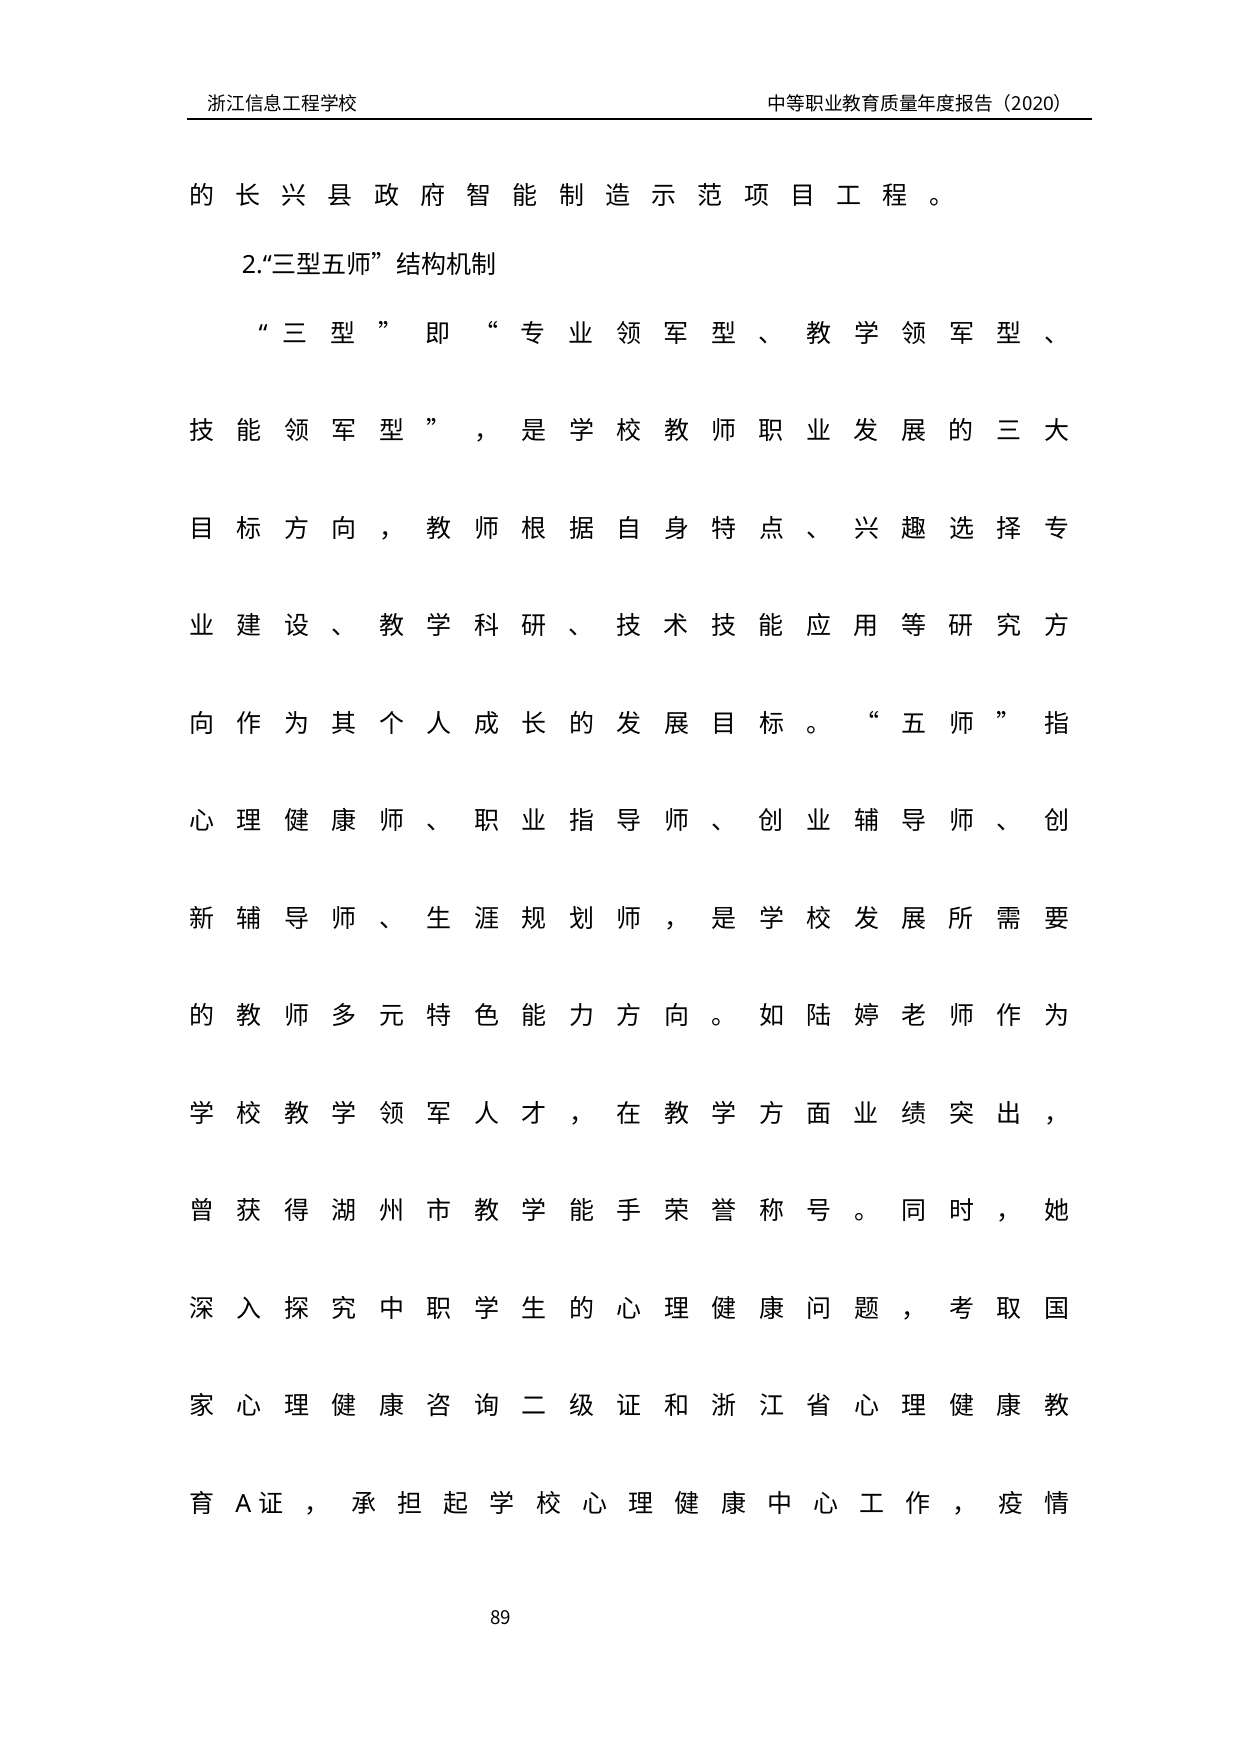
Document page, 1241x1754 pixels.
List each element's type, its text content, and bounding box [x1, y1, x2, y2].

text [189, 299, 1091, 1534]
subtitle 2.“三型五师”结构机制 [189, 244, 1091, 281]
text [189, 161, 1091, 226]
